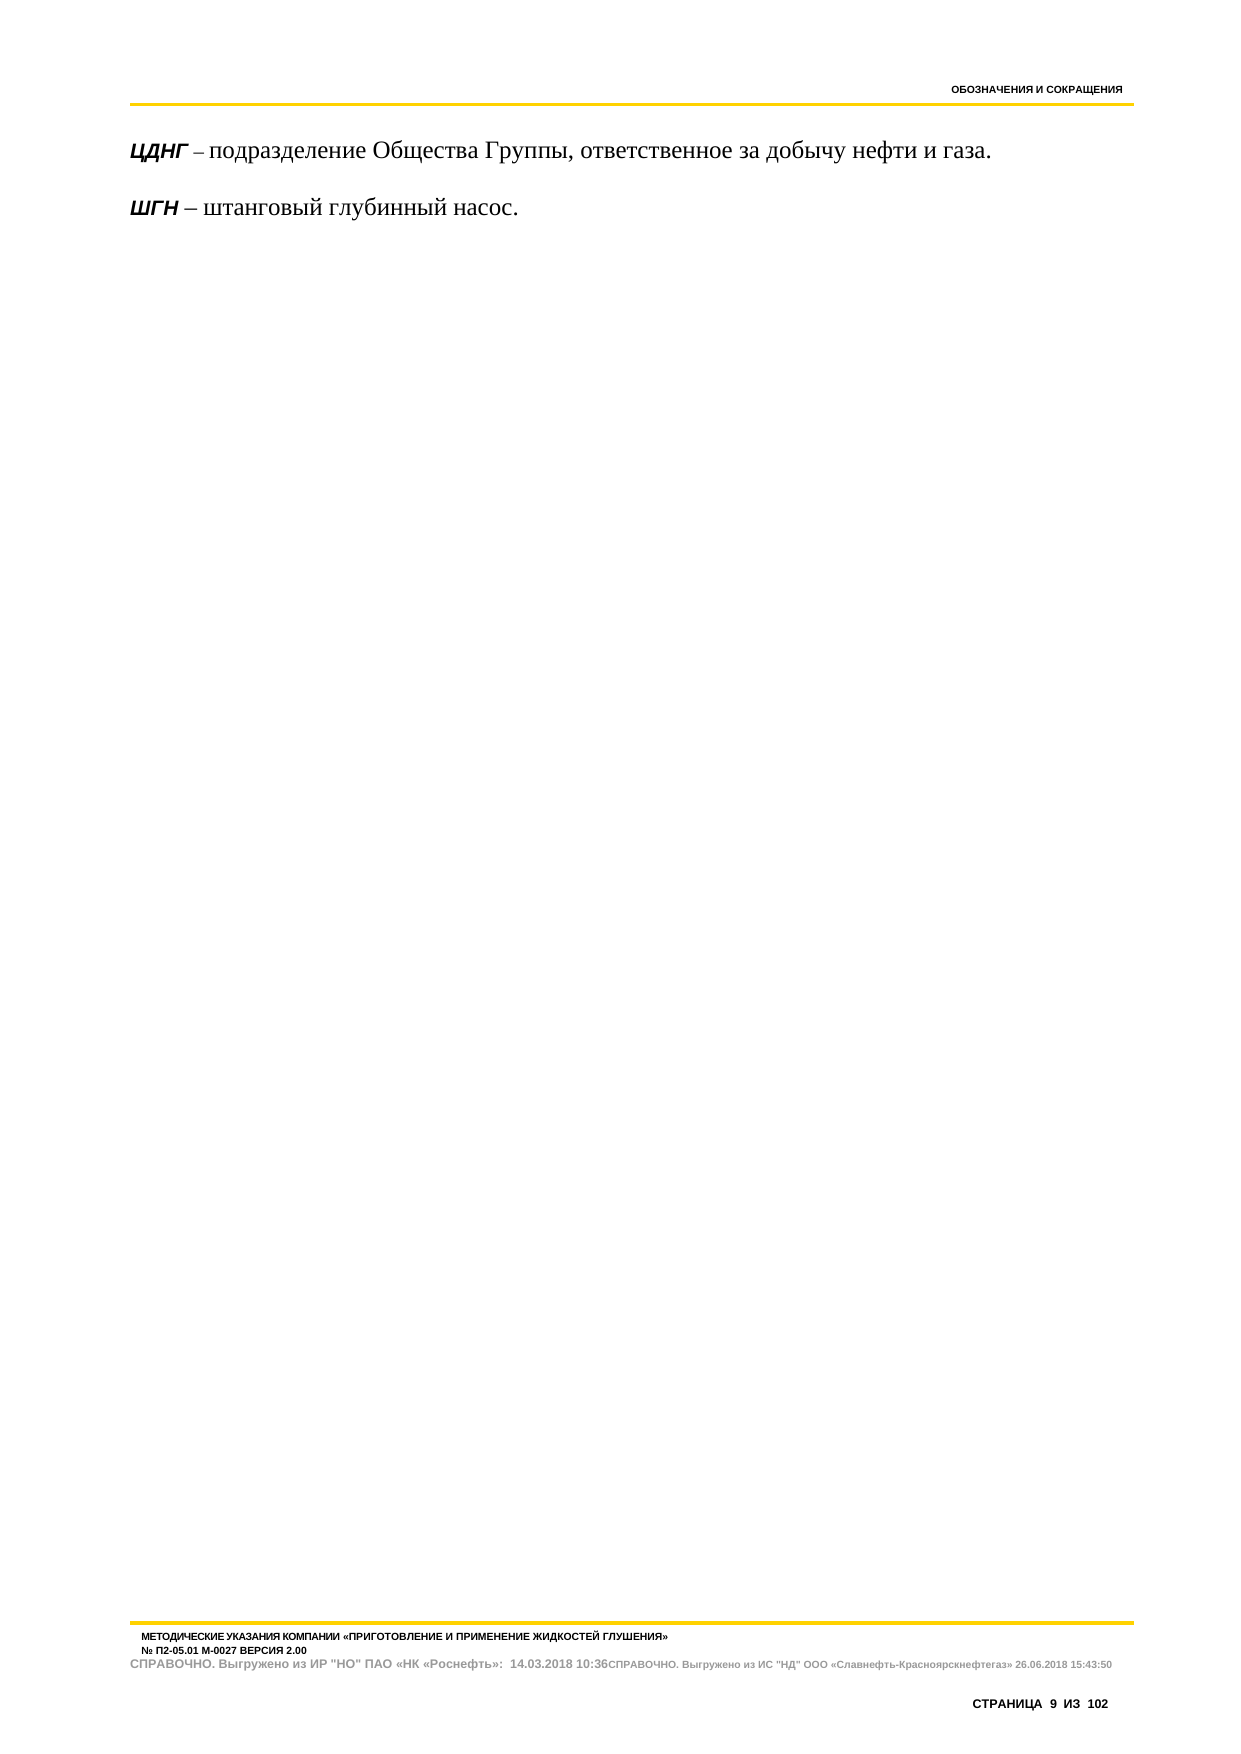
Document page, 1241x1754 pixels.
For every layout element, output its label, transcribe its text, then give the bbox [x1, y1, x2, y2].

text ШГН – штанговый глубинный насос. [130, 192, 1134, 221]
text ЦДНГ – подразделение Общества Группы, ответственное за добычу нефти и газа. [130, 135, 1134, 164]
